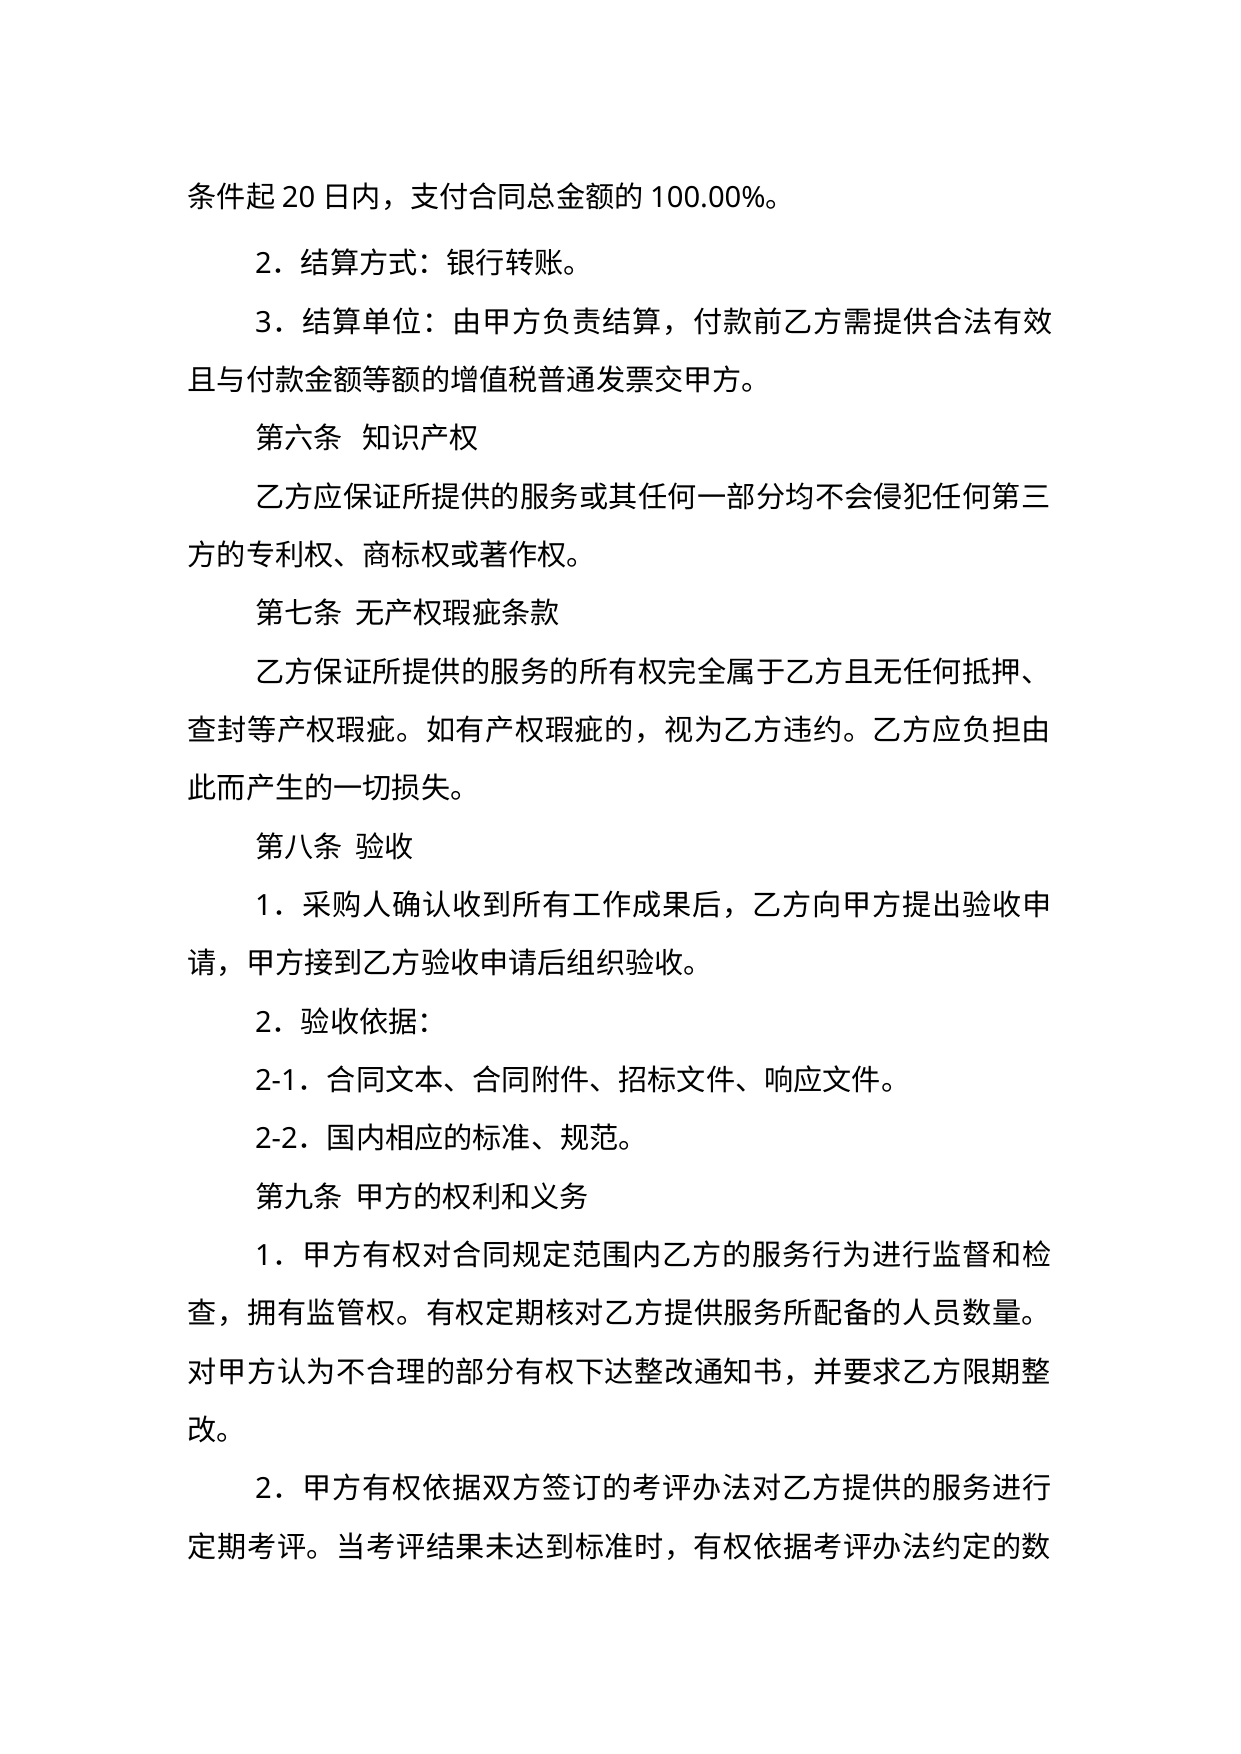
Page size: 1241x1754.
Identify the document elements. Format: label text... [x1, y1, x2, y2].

text 2-1．合同文本、合同附件、招标文件、响应文件。 [187, 1044, 1053, 1102]
text 3．结算单位：由甲方负责结算，付款前乙方需提供合法有效且与付款金额等额的增值税普通发票交甲方。 [187, 285, 1053, 402]
text 2．验收依据： [187, 985, 1053, 1044]
text 第七条 无产权瑕疵条款 [187, 577, 1053, 635]
text 1．甲方有权对合同规定范围内乙方的服务行为进行监督和检查，拥有监管权。有权定期核对乙方提供服务所配备的人员数量。对甲方认为不合理的部分有权下达整改通知书，并要求乙方限期整改。 [187, 1219, 1053, 1452]
text 第八条 验收 [187, 810, 1053, 869]
text 2-2．国内相应的标准、规范。 [187, 1102, 1053, 1160]
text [187, 1452, 1053, 1569]
text 乙方保证所提供的服务的所有权完全属于乙方且无任何抵押、查封等产权瑕疵。如有产权瑕疵的，视为乙方违约。乙方应负担由此而产生的一切损失。 [187, 635, 1053, 810]
text 乙方应保证所提供的服务或其任何一部分均不会侵犯任何第三方的专利权、商标权或著作权。 [187, 460, 1053, 577]
text 2．结算方式：银行转账。 [187, 227, 1053, 285]
text 1．采购人确认收到所有工作成果后，乙方向甲方提出验收申请，甲方接到乙方验收申请后组织验收。 [187, 869, 1053, 985]
text 第九条 甲方的权利和义务 [187, 1160, 1053, 1219]
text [187, 162, 1053, 227]
text 第六条 知识产权 [187, 402, 1053, 460]
